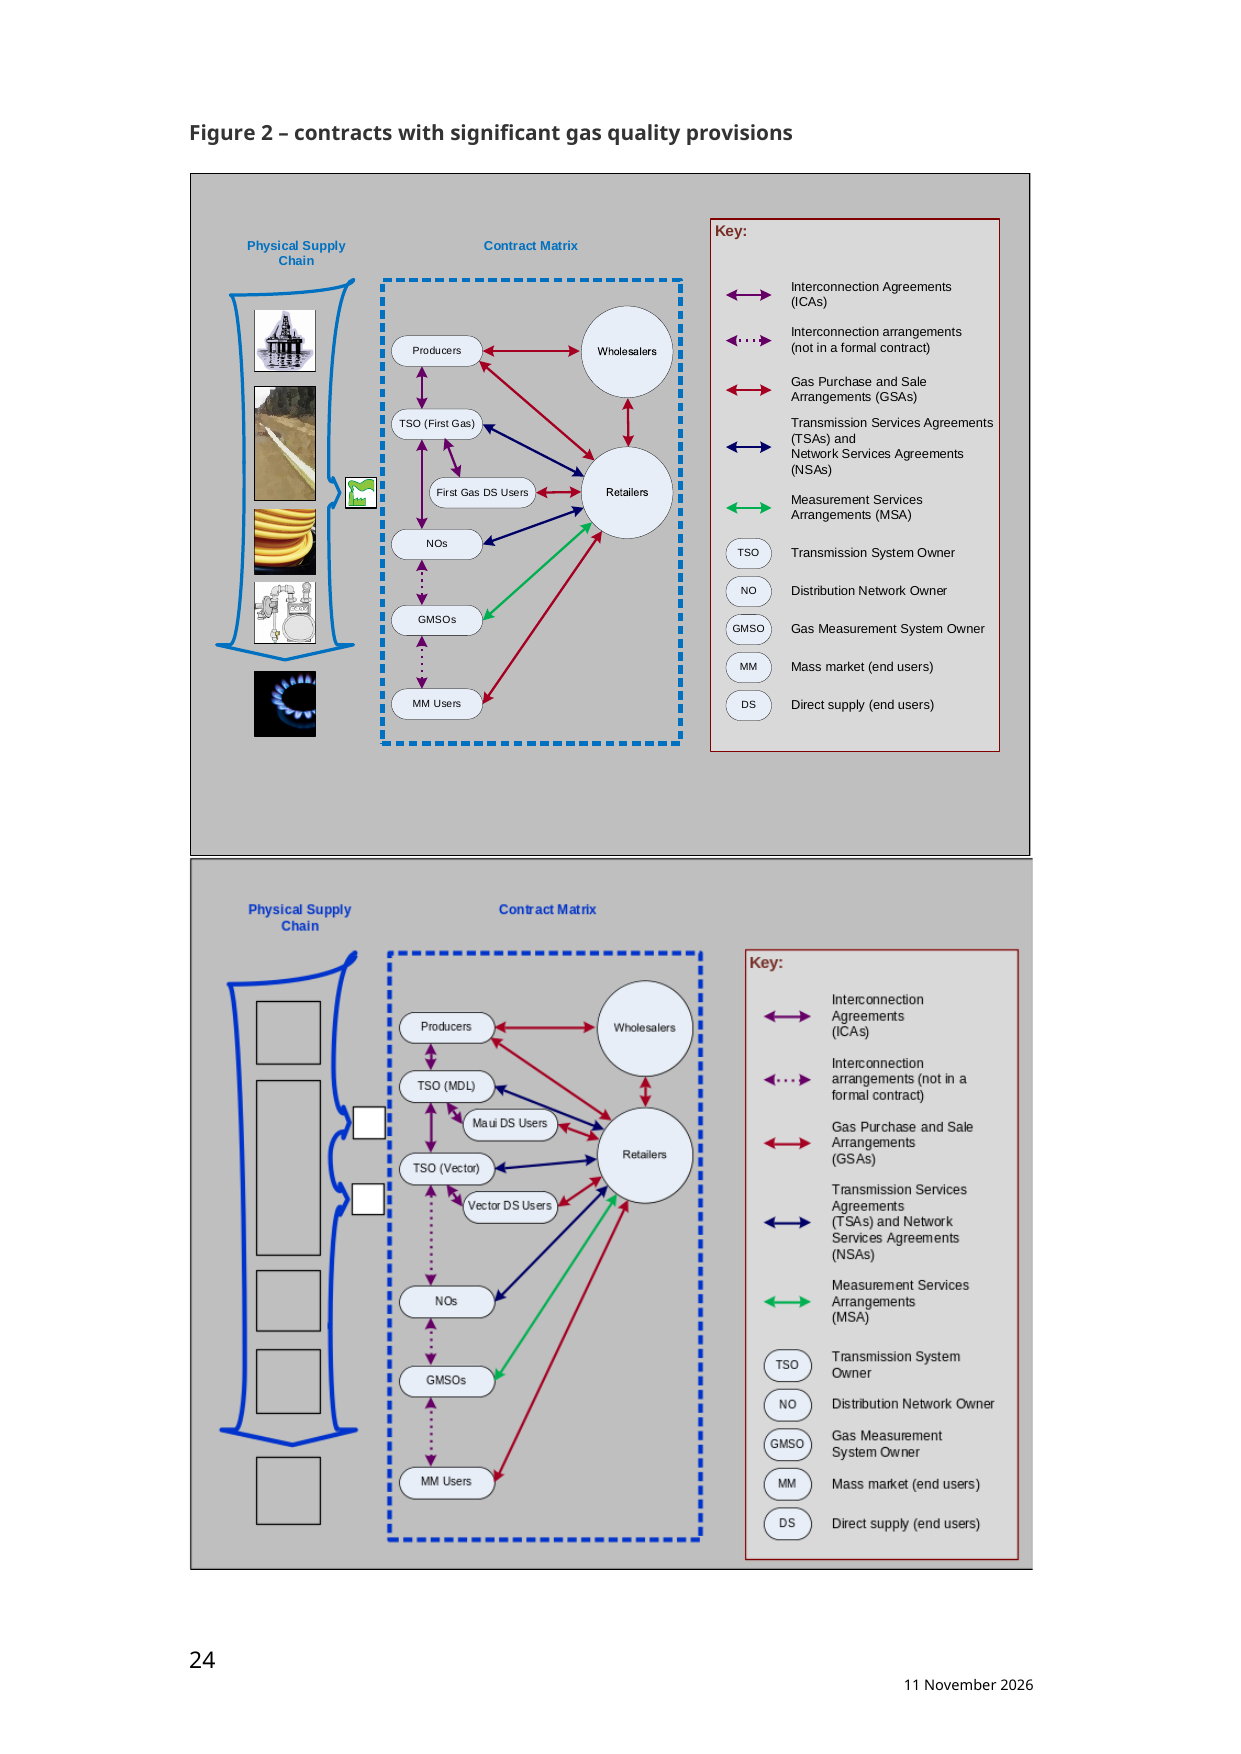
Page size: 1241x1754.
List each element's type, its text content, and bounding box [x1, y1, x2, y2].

text Figure 2 – contracts with significant gas quality provisions [189, 118, 1033, 147]
